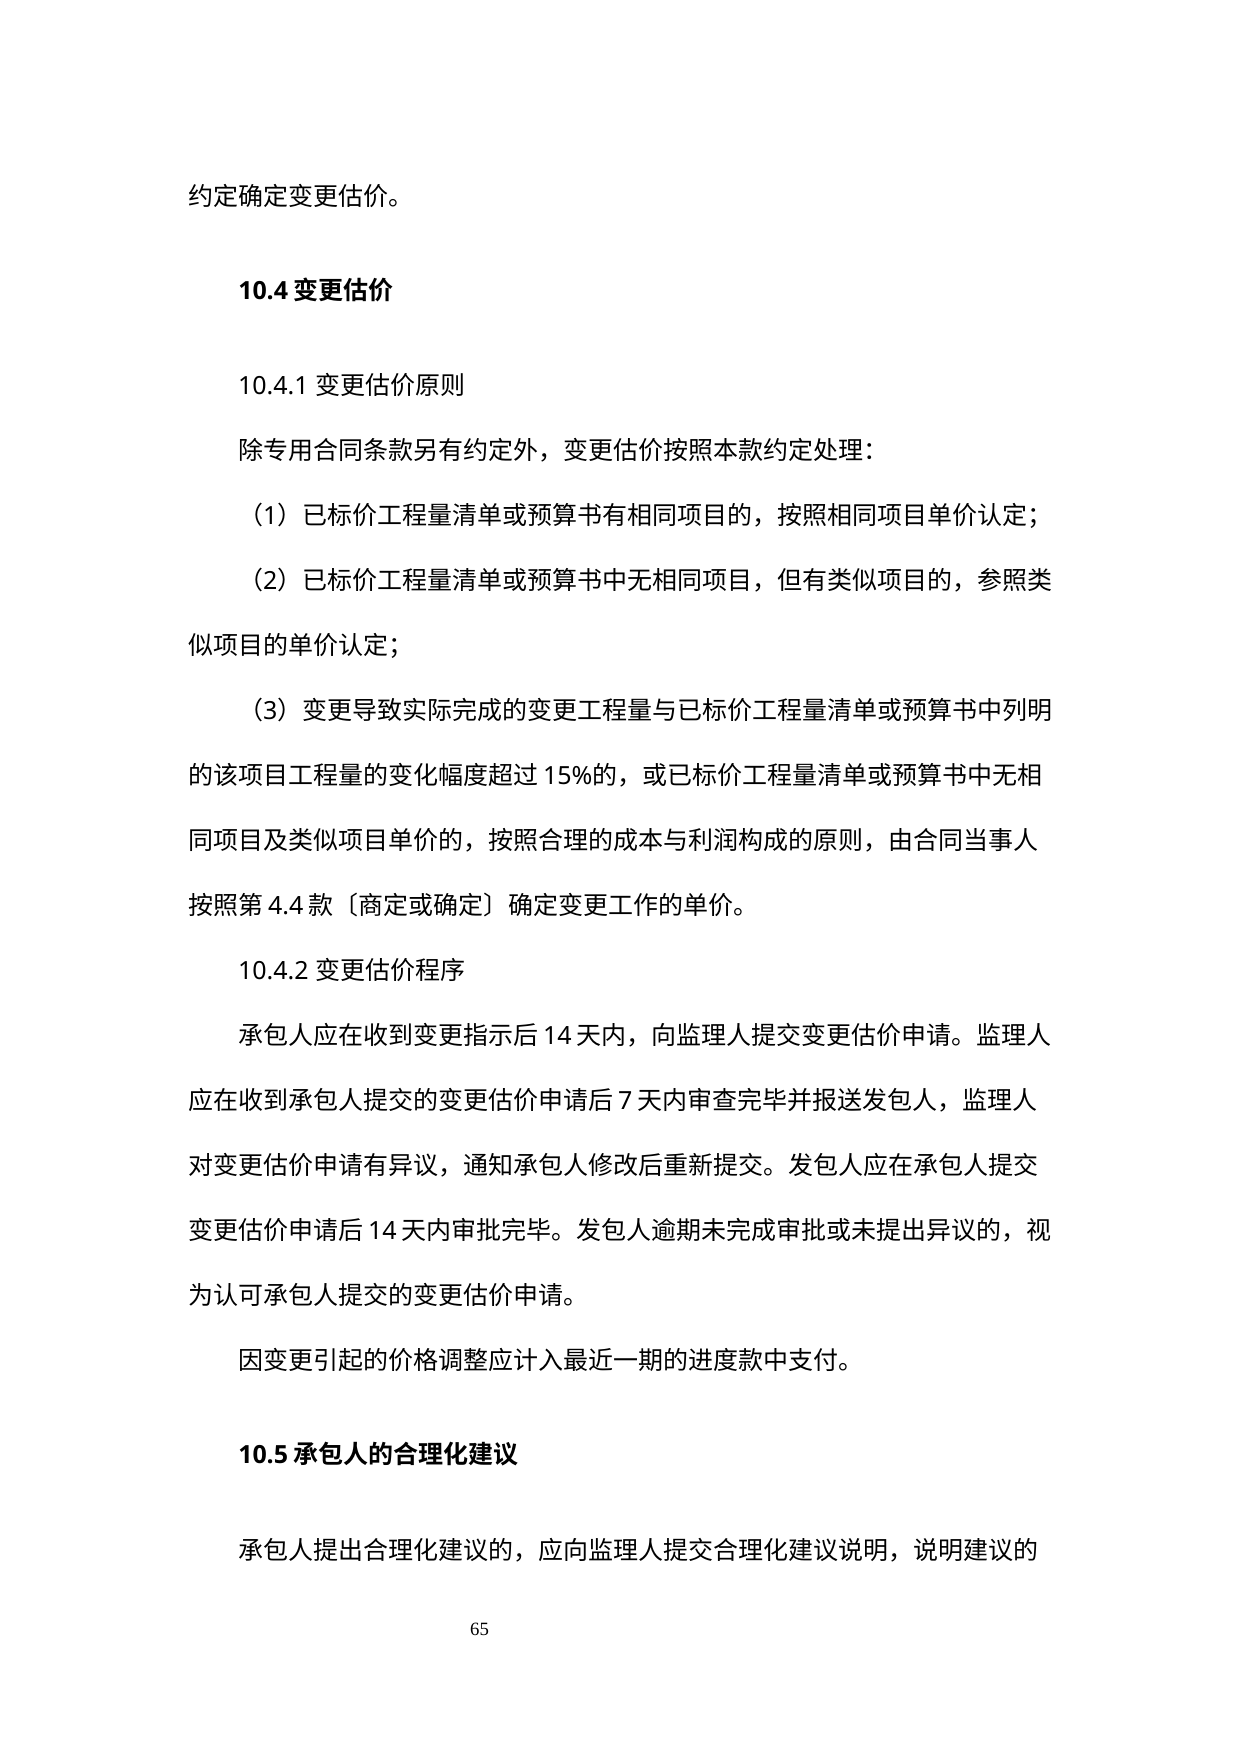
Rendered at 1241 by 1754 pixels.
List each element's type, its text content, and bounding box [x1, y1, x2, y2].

text （2）已标价工程量清单或预算书中无相同项目，但有类似项目的，参照类似项目的单价认定； [188, 546, 1052, 676]
text （3）变更导致实际完成的变更工程量与已标价工程量清单或预算书中列明的该项目工程量的变化幅度超过15%的，或已标价工程量清单或预算书中无相同项目及类似项目单价的，按照合理的成本与利润构成的原则，由合同当事人按照第4.4款〔商定或确定〕确定变更工作的单价。 [188, 676, 1052, 936]
subtitle 10.4变更估价 [188, 256, 1052, 321]
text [188, 162, 1052, 227]
text （1）已标价工程量清单或预算书有相同项目的，按照相同项目单价认定； [188, 481, 1052, 546]
text 除专用合同条款另有约定外，变更估价按照本款约定处理： [188, 416, 1052, 481]
text 因变更引起的价格调整应计入最近一期的进度款中支付。 [188, 1326, 1052, 1391]
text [188, 1516, 1052, 1581]
subtitle 10.5承包人的合理化建议 [188, 1421, 1052, 1486]
text 10.4.1 变更估价原则 [188, 351, 1052, 416]
text 承包人应在收到变更指示后14天内，向监理人提交变更估价申请。监理人应在收到承包人提交的变更估价申请后7天内审查完毕并报送发包人，监理人对变更估价申请有异议，通知承包人修改后重新提交。发包人应在承包人提交变更估价申请后14天内审批完毕。发包人逾期未完成审批或未提出异议的，视为认可承包人提交的变更估价申请。 [188, 1001, 1052, 1326]
text 10.4.2 变更估价程序 [188, 936, 1052, 1001]
